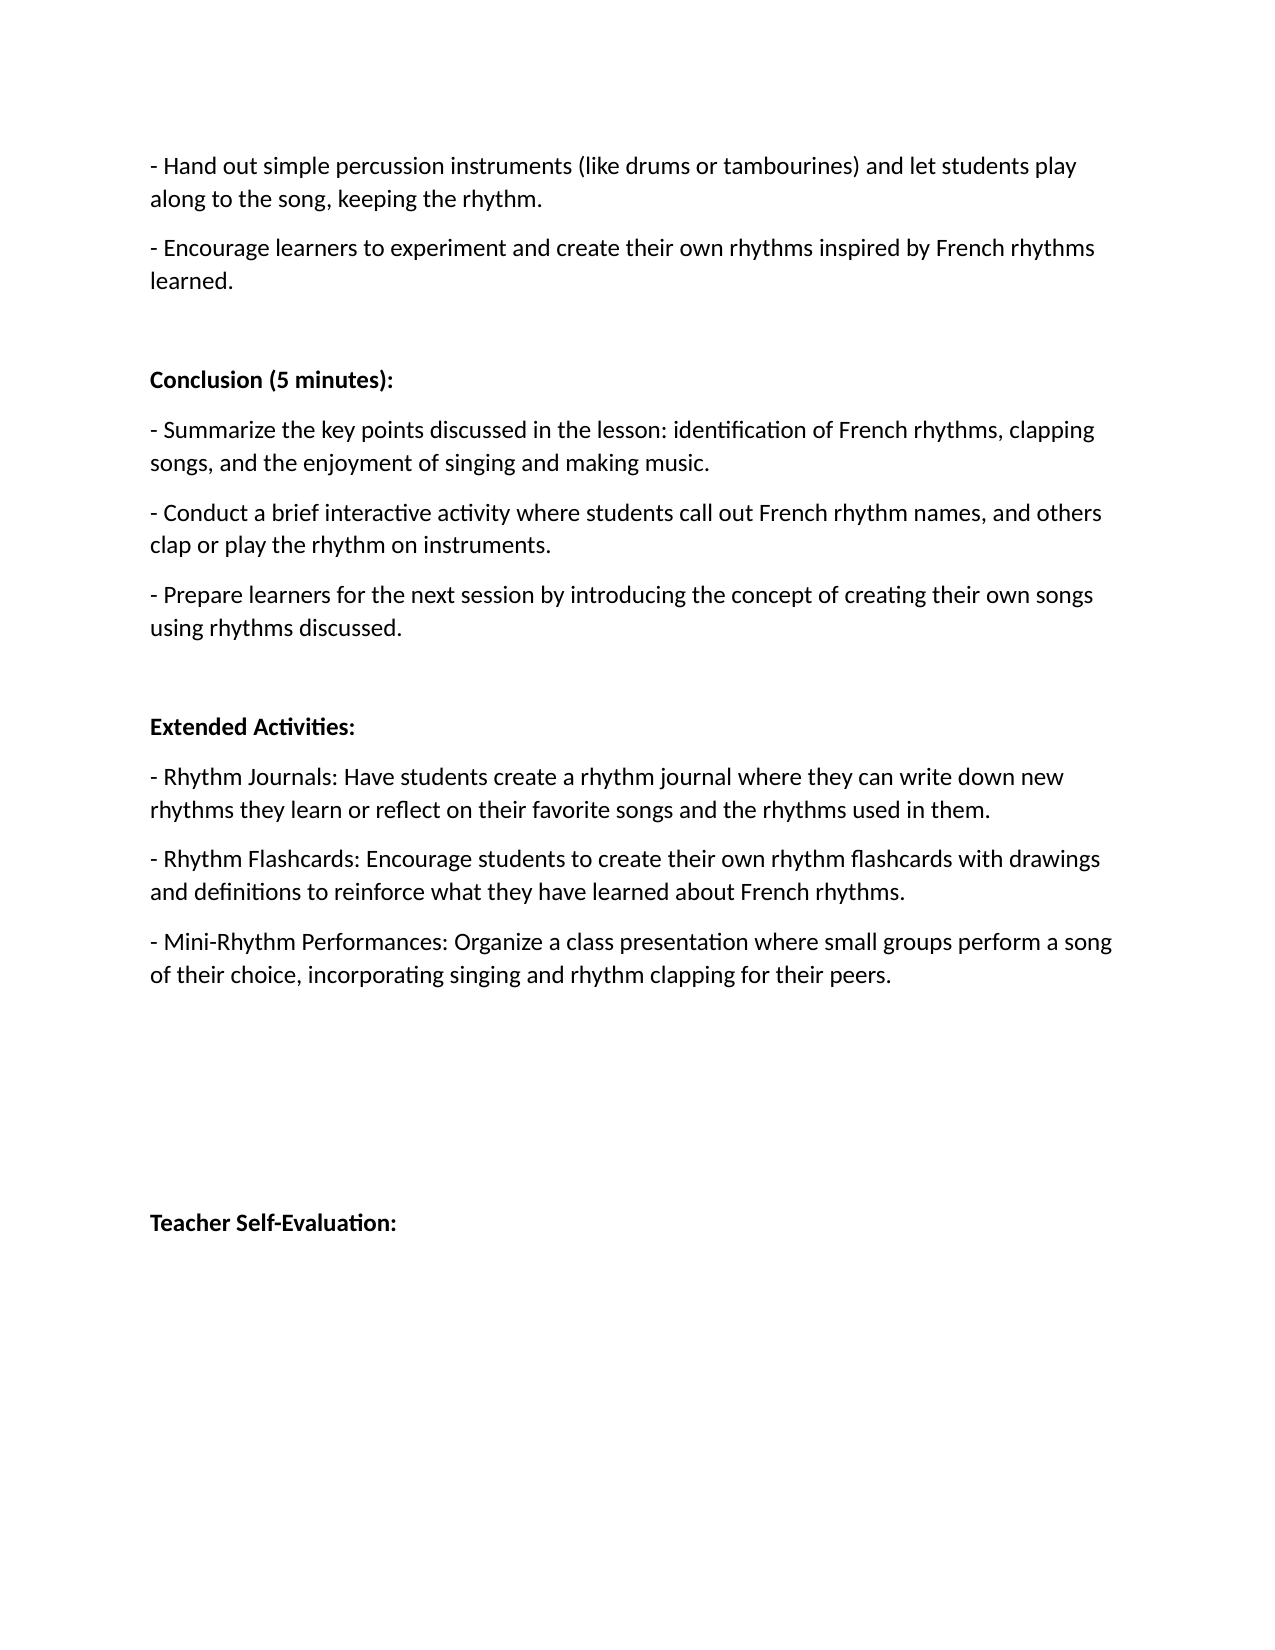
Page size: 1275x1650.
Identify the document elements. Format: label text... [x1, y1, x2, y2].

text - Hand out simple percussion instruments (like drums or tambourines) and let students play along to the song, keeping the rhythm. [150, 150, 1125, 213]
text - Summarize the key points discussed in the lesson: identification of French rhythms, clapping songs, and the enjoyment of singing and making music. [150, 414, 1125, 478]
text - Rhythm Flashcards: Encourage students to create their own rhythm flashcards with drawings and definitions to reinforce what they have learned about French rhythms. [150, 843, 1125, 907]
text Teacher Self-Evaluation: [150, 1207, 1125, 1237]
text - Rhythm Journals: Have students create a rhythm journal where they can write down new rhythms they learn or reflect on their favorite songs and the rhythms used in them. [150, 761, 1125, 824]
text - Conduct a brief interactive activity where students call out French rhythm names, and others clap or play the rhythm on instruments. [150, 497, 1125, 560]
text - Encourage learners to experiment and create their own rhythms inspired by French rhythms learned. [150, 232, 1125, 296]
text Extended Activities: [150, 711, 1125, 742]
text - Prepare learners for the next session by introducing the concept of creating their own songs using rhythms discussed. [150, 579, 1125, 643]
text Conclusion (5 minutes): [150, 364, 1125, 395]
text - Mini-Rhythm Performances: Organize a class presentation where small groups perform a song of their choice, incorporating singing and rhythm clapping for their peers. [150, 926, 1125, 989]
